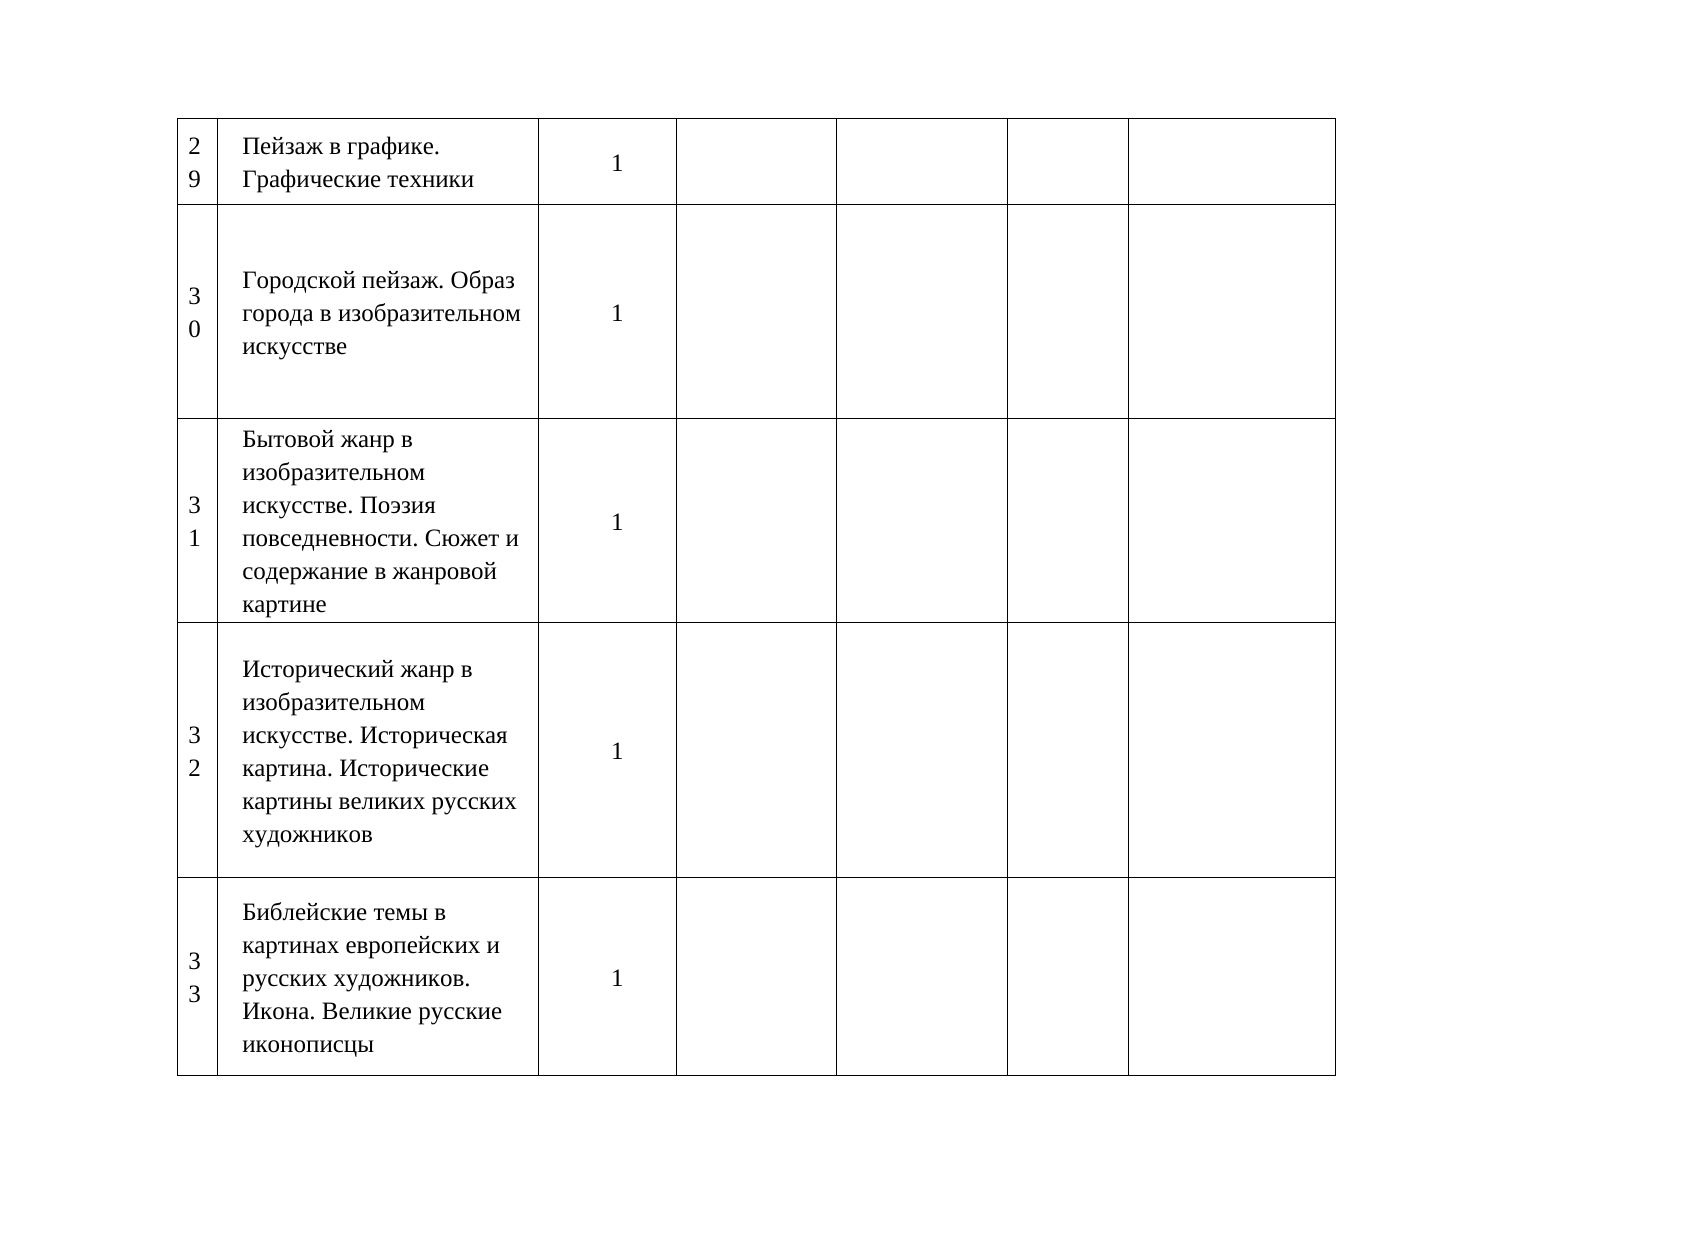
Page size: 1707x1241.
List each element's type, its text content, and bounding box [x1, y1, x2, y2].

table_cell [1129, 623, 1335, 877]
table_cell Пейзаж в графике. Графические техники [218, 119, 538, 204]
table_cell 30 [178, 205, 217, 418]
table_cell [1008, 878, 1128, 1075]
table_cell 33 [178, 878, 217, 1075]
table_cell Библейские темы в картинах европейских и русских художников. Икона. Великие русские иконописцы [218, 878, 538, 1075]
table_cell [1129, 205, 1335, 418]
table_cell Исторический жанр в изобразительном искусстве. Историческая картина. Исторические картины великих русских художников [218, 623, 538, 877]
table_cell Бытовой жанр в изобразительном искусстве. Поэзия повседневности. Сюжет и содержание в жанровой картине [218, 419, 538, 622]
table_cell [677, 205, 836, 418]
table_cell [837, 205, 1007, 418]
table_cell [677, 419, 836, 622]
table_cell [837, 623, 1007, 877]
table_cell [677, 878, 836, 1075]
table_cell [837, 419, 1007, 622]
table_cell 29 [178, 119, 217, 204]
table_cell [1129, 119, 1335, 204]
table_cell [1129, 419, 1335, 622]
table_cell [837, 878, 1007, 1075]
table_cell [1129, 878, 1335, 1075]
table_cell [1008, 119, 1128, 204]
table_cell 1 [539, 623, 676, 877]
table_cell 1 [539, 119, 676, 204]
table_cell 1 [539, 205, 676, 418]
table_cell 32 [178, 623, 217, 877]
table_cell Городской пейзаж. Образ города в изобразительном искусстве [218, 205, 538, 418]
table_cell [1008, 205, 1128, 418]
table_cell [1008, 623, 1128, 877]
table_cell 1 [539, 419, 676, 622]
table_cell 31 [178, 419, 217, 622]
table_cell [677, 119, 836, 204]
table_cell [837, 119, 1007, 204]
table_cell 1 [539, 878, 676, 1075]
table_cell [677, 623, 836, 877]
table_cell [1008, 419, 1128, 622]
